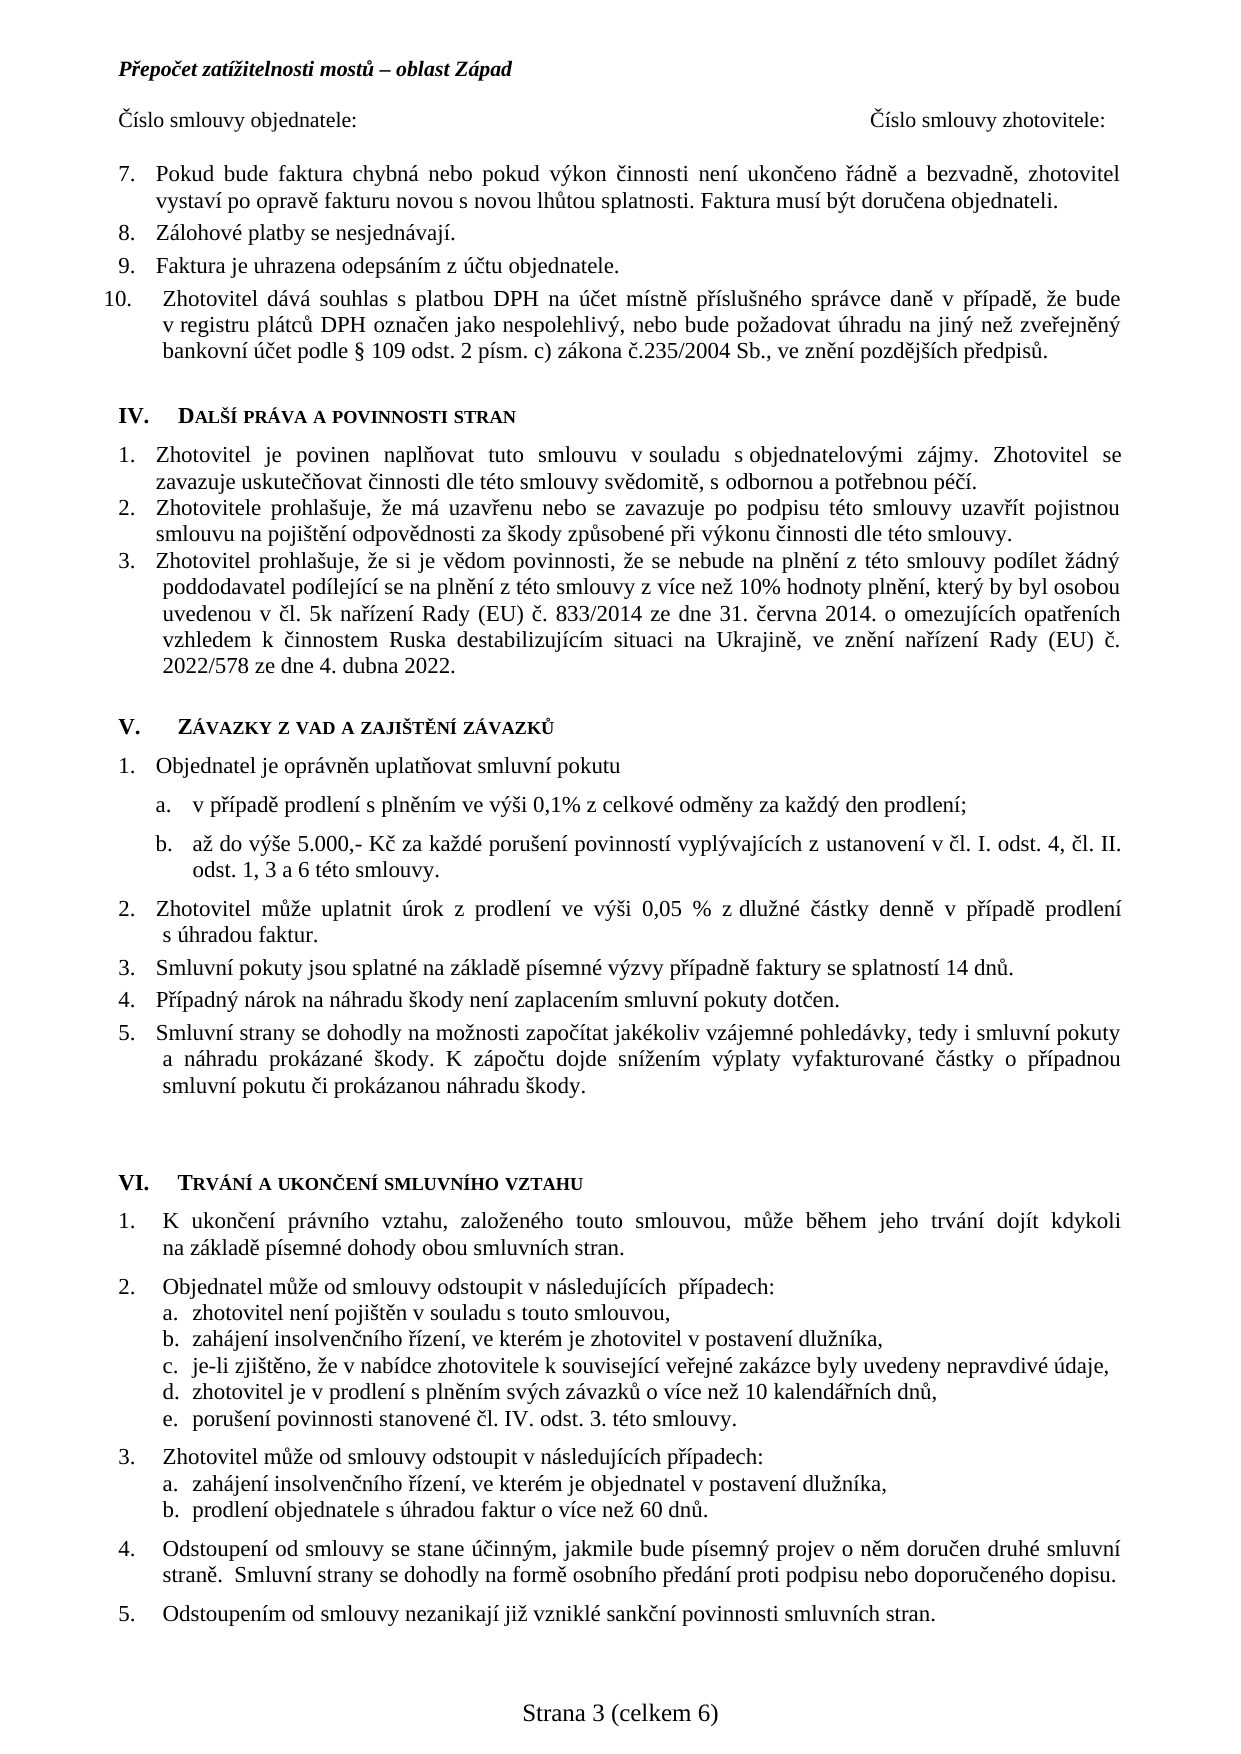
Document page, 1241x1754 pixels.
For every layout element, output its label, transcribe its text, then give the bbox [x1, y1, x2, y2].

list Odstoupením od smlouvy nezanikají již vzniklé sankční povinnosti smluvních stran. [118, 1600, 1122, 1627]
list Zhotovitel může uplatnit úrok z prodlení ve výši 0,05 % z dlužné částky denně v případě prodlení s úhradou faktur. [118, 895, 1122, 948]
list Smluvní strany se dohodly na možnosti započítat jakékoliv vzájemné pohledávky, tedy i smluvní pokuty a náhradu prokázané škody. K zápočtu dojde snížením výplaty vyfakturované částky o případnou smluvní pokutu či prokázanou náhradu škody. [118, 1019, 1122, 1098]
list v případě prodlení s plněním ve výši 0,1% z celkové odměny za každý den prodlení; [155, 791, 1122, 817]
list Zhotovitele prohlašuje, že má uzavřenu nebo se zavazuje po podpisu této smlouvy uzavřít pojistnou smlouvu na pojištění odpovědnosti za škody způsobené při výkonu činnosti dle této smlouvy. [118, 494, 1122, 547]
list Závazky z vad a zajištění závazků [118, 713, 1122, 739]
list prodlení objednatele s úhradou faktur o více než 60 dnů. [162, 1496, 1122, 1522]
list Zhotovitel prohlašuje, že si je vědom povinnosti, že se nebude na plnění z této smlouvy podílet žádný poddodavatel podílející se na plnění z této smlouvy z více než 10% hodnoty plnění, který by byl osobou uvedenou v čl. 5k nařízení Rady (EU) č. 833/2014 ze dne 31. června 2014. o omezujících opatřeních vzhledem k činnostem Ruska destabilizujícím situaci na Ukrajině, ve znění nařízení Rady (EU) č. 2022/578 ze dne 4. dubna 2022. [118, 547, 1122, 679]
list Zhotovitel může od smlouvy odstoupit v následujících případech: [118, 1443, 1122, 1470]
list Faktura je uhrazena odepsáním z účtu objednatele. [118, 252, 1122, 278]
list Zálohové platby se nesjednávají. [118, 219, 1122, 246]
list zahájení insolvenčního řízení, ve kterém je zhotovitel v postavení dlužníka, [162, 1326, 1122, 1352]
list až do výše 5.000,- Kč za každé porušení povinností vyplývajících z ustanovení v čl. I. odst. 4, čl. II. odst. 1, 3 a 6 této smlouvy. [155, 830, 1122, 882]
list K ukončení právního vztahu, založeného touto smlouvou, může během jeho trvání dojít kdykoli na základě písemné dohody obou smluvních stran. [118, 1208, 1122, 1260]
list zhotovitel je v prodlení s plněním svých závazků o více než 10 kalendářních dnů, [162, 1378, 1122, 1404]
list Objednatel je oprávněn uplatňovat smluvní pokutu [118, 752, 1122, 778]
list Smluvní pokuty jsou splatné na základě písemné výzvy případně faktury se splatností 14 dnů. [118, 954, 1122, 980]
list Odstoupení od smlouvy se stane účinným, jakmile bude písemný projev o něm doručen druhé smluvní straně. Smluvní strany se dohodly na formě osobního předání proti podpisu nebo doporučeného dopisu. [118, 1535, 1122, 1588]
list zhotovitel není pojištěn v souladu s touto smlouvou, [162, 1299, 1122, 1326]
text IV. Další práva a povinnosti stran [118, 403, 1122, 429]
list zahájení insolvenčního řízení, ve kterém je objednatel v postavení dlužníka, [162, 1470, 1122, 1496]
list je-li zjištěno, že v nabídce zhotovitele k související veřejné zakázce byly uvedeny nepravdivé údaje, [162, 1352, 1122, 1378]
list porušení povinnosti stanovené čl. IV. odst. 3. této smlouvy. [162, 1404, 1122, 1431]
list Pokud bude faktura chybná nebo pokud výkon činnosti není ukončeno řádně a bezvadně, zhotovitel vystaví po opravě fakturu novou s novou lhůtou splatnosti. Faktura musí být doručena objednateli. [118, 161, 1122, 213]
list Objednatel může od smlouvy odstoupit v následujících případech: [118, 1273, 1122, 1299]
list Případný nárok na náhradu škody není zaplacením smluvní pokuty dotčen. [118, 987, 1122, 1013]
list Trvání a ukončení smluvního vztahu [118, 1169, 1122, 1195]
list Zhotovitel je povinen naplňovat tuto smlouvu v souladu s objednatelovými zájmy. Zhotovitel se zavazuje uskutečňovat činnosti dle této smlouvy svědomitě, s odbornou a potřebnou péčí. [118, 441, 1122, 494]
list Zhotovitel dává souhlas s platbou DPH na účet místně příslušného správce daně v případě, že bude v registru plátců DPH označen jako nespolehlivý, nebo bude požadovat úhradu na jiný než zveřejněný bankovní účet podle § 109 odst. 2 písm. c) zákona č.235/2004 Sb., ve znění pozdějších předpisů. [103, 285, 1122, 364]
